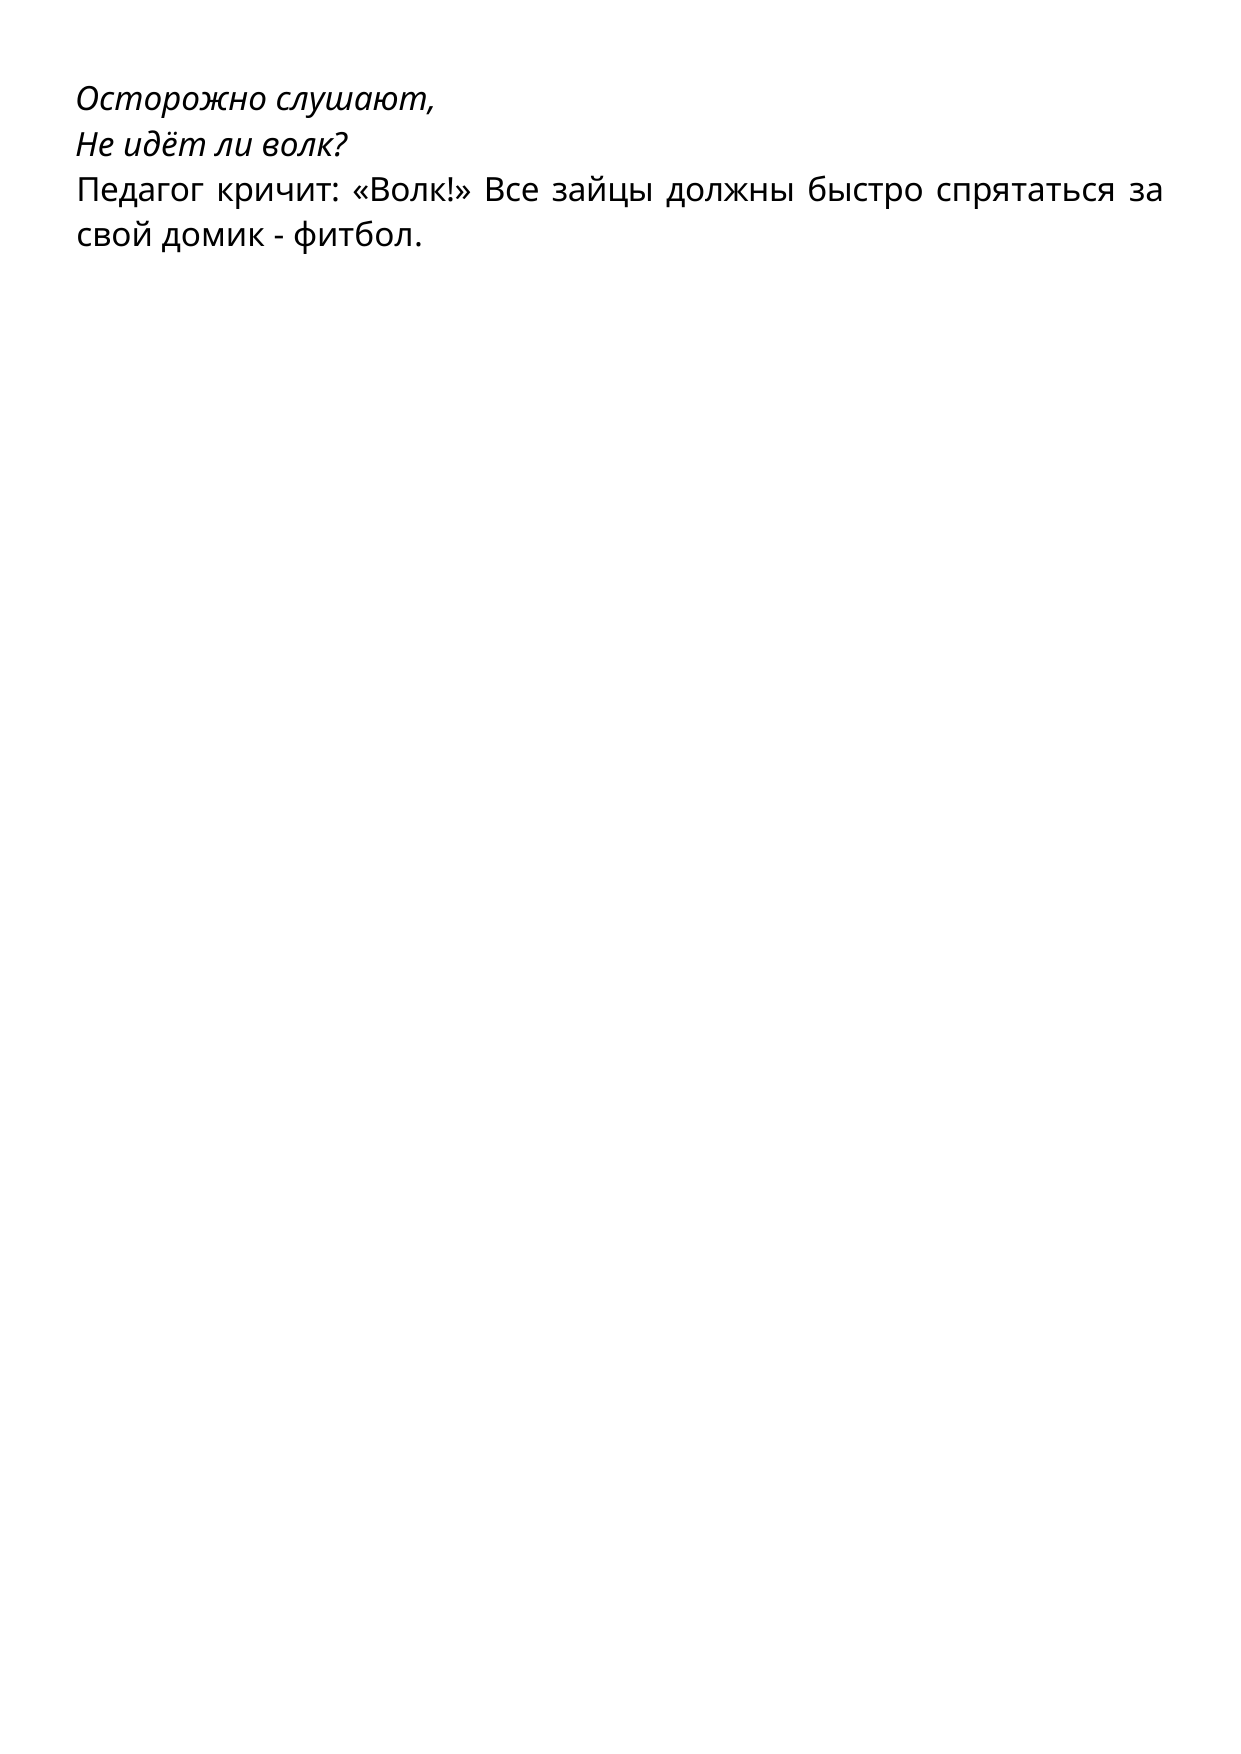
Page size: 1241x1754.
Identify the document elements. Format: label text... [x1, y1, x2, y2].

text Осторожно слушают, [75, 75, 1165, 120]
text Не идёт ли волк? [75, 120, 1165, 166]
text Педагог кричит: «Волк!» Все зайцы должны быстро спрятаться за свой домик - фитбол. [76, 166, 1164, 257]
